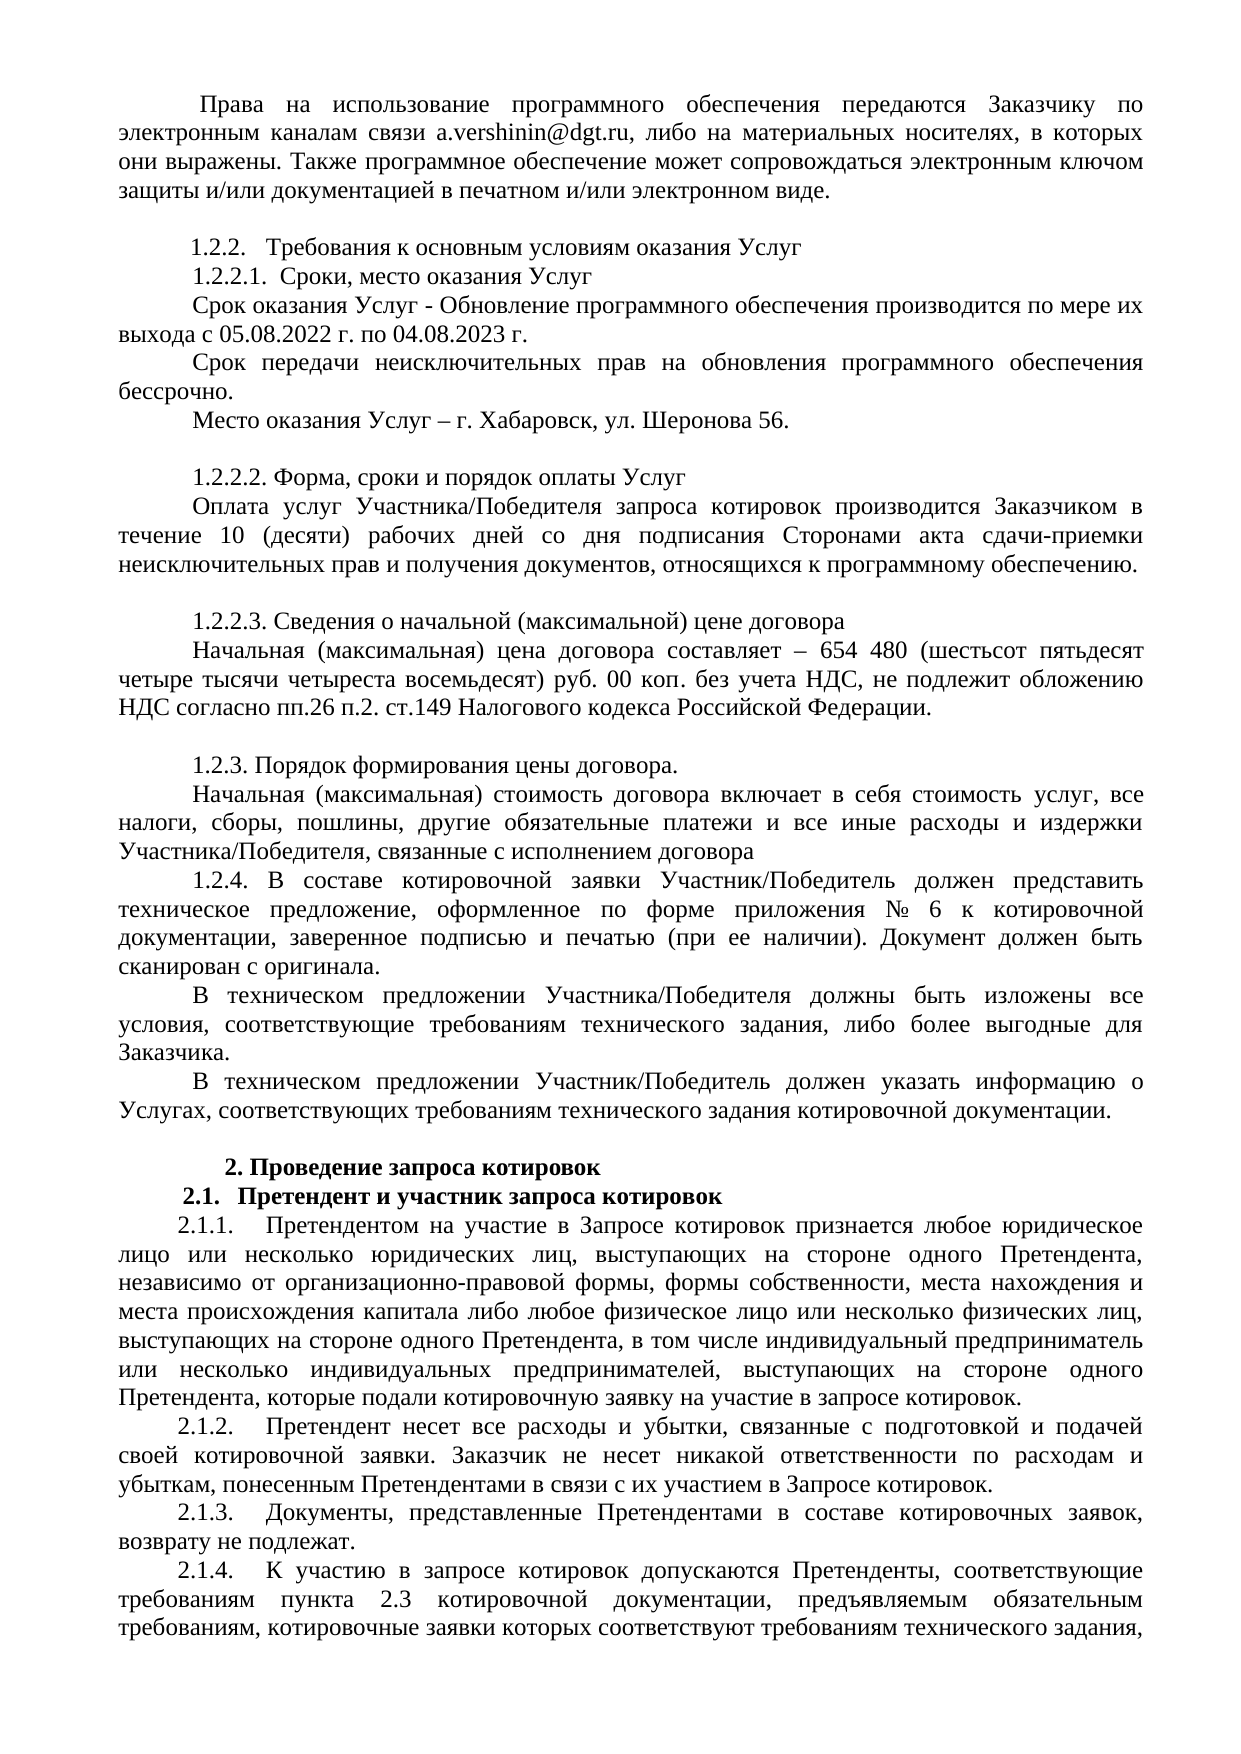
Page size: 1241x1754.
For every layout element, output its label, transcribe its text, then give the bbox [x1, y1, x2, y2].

text Начальная (максимальная) стоимость договора включает в себя стоимость услуг, все налоги, сборы, пошлины, другие обязательные платежи и все иные расходы и издержки Участника/Победителя, связанные с исполнением договора [118, 779, 1144, 865]
text 1.2.4. В составе котировочной заявки Участник/Победитель должен представить техническое предложение, оформленное по форме приложения № 6 к котировочной документации, заверенное подписью и печатью (при ее наличии). Документ должен быть сканирован с оригинала. [118, 865, 1144, 980]
subtitle 2. Проведение запроса котировок [118, 1152, 1144, 1181]
text Место оказания Услуг – г. Хабаровск, ул. Шеронова 56. [118, 405, 1144, 434]
text Срок передачи неисключительных прав на обновления программного обеспечения бессрочно. [118, 347, 1144, 405]
text 1.2.3. Порядок формирования цены договора. [118, 750, 1144, 779]
text 1.2.2. Требования к основным условиям оказания Услуг [118, 232, 1144, 261]
text В техническом предложении Участника/Победителя должны быть изложены все условия, соответствующие требованиям технического задания, либо более выгодные для Заказчика. [118, 980, 1144, 1066]
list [118, 1555, 1144, 1641]
list Документы, представленные Претендентами в составе котировочных заявок, возврату не подлежат. [118, 1497, 1144, 1555]
text 1.2.2.3. Сведения о начальной (максимальной) цене договора [118, 606, 1144, 635]
list Претендентом на участие в Запросе котировок признается любое юридическое лицо или несколько юридических лиц, выступающих на стороне одного Претендента, независимо от организационно-правовой формы, формы собственности, места нахождения и места происхождения капитала либо любое физическое лицо или несколько физических лиц, выступающих на стороне одного Претендента, в том числе индивидуальный предприниматель или несколько индивидуальных предпринимателей, выступающих на стороне одного Претендента, которые подали котировочную заявку на участие в запросе котировок. [118, 1210, 1144, 1411]
text Права на использование программного обеспечения передаются Заказчику по электронным каналам связи a.vershinin@dgt.ru, либо на материальных носителях, в которых они выражены. Также программное обеспечение может сопровождаться электронным ключом защиты и/или документацией в печатном и/или электронном виде. [118, 89, 1144, 204]
text 1.2.2.1. Сроки, место оказания Услуг [118, 261, 1144, 290]
subtitle Претендент и участник запроса котировок [182, 1181, 1144, 1210]
text Срок оказания Услуг - Обновление программного обеспечения производится по мере их выхода с 05.08.2022 г. по 04.08.2023 г. [118, 290, 1144, 347]
text Оплата услуг Участника/Победителя запроса котировок производится Заказчиком в течение 10 (десяти) рабочих дней со дня подписания Сторонами акта сдачи-приемки неисключительных прав и получения документов, относящихся к программному обеспечению. [118, 491, 1144, 577]
list Претендент несет все расходы и убытки, связанные с подготовкой и подачей своей котировочной заявки. Заказчик не несет никакой ответственности по расходам и убыткам, понесенным Претендентами в связи с их участием в Запросе котировок. [118, 1411, 1144, 1497]
text 1.2.2.2. Форма, сроки и порядок оплаты Услуг [118, 462, 1144, 491]
text Начальная (максимальная) цена договора составляет – 654 480 (шестьсот пятьдесят четыре тысячи четыреста восемьдесят) руб. 00 коп. без учета НДС, не подлежит обложению НДС согласно пп.26 п.2. ст.149 Налогового кодекса Российской Федерации. [118, 635, 1144, 721]
text В техническом предложении Участник/Победитель должен указать информацию о Услугах, соответствующих требованиям технического задания котировочной документации. [118, 1066, 1144, 1124]
